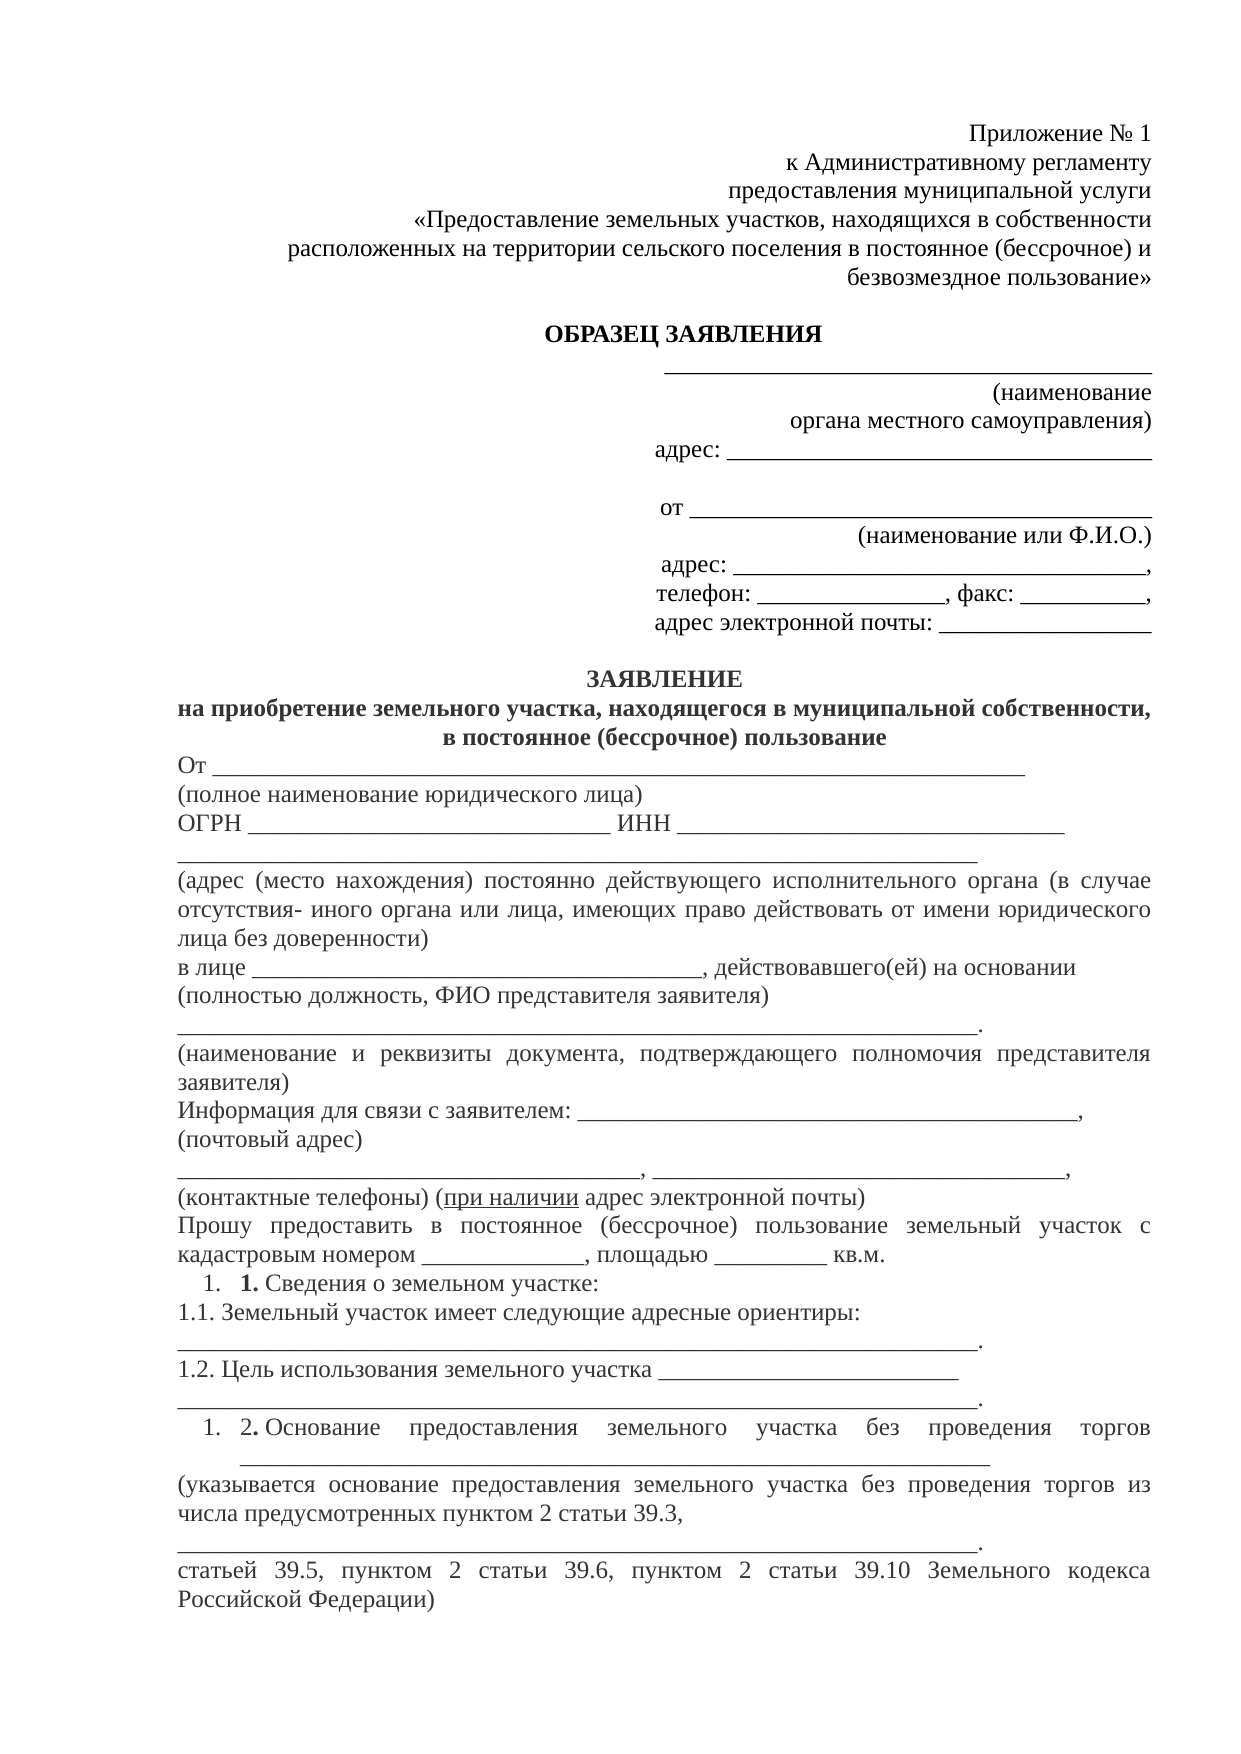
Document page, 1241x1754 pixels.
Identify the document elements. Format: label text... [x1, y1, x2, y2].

text 1.1. Земельный участок имеет следующие адресные ориентиры: [177, 1297, 1152, 1326]
text 1.2. Цель использования земельного участка ________________________ [177, 1354, 1152, 1383]
text (контактные телефоны) (при наличии адрес электронной почты) [177, 1182, 1152, 1211]
text ________________________________________________________________. [177, 1527, 1152, 1556]
text (наименование или Ф.И.О.) [177, 521, 1152, 549]
text ОГРН _____________________________ ИНН _______________________________ [177, 808, 1152, 837]
text (полное наименование юридического лица) [177, 779, 1152, 808]
text (наименование [177, 377, 1152, 406]
text ________________________________________________________________. [177, 1326, 1152, 1354]
text (наименование и реквизиты документа, подтверждающего полномочия представителя заявителя) [177, 1038, 1152, 1096]
text _______________________________________ [177, 348, 1152, 377]
text телефон: _______________, факс: __________, [177, 578, 1152, 607]
text _____________________________________, _________________________________, [177, 1153, 1152, 1182]
text в лице ____________________________________, действовавшего(ей) на основании [177, 952, 1152, 981]
text статьей 39.5, пунктом 2 статьи 39.6, пунктом 2 статьи 39.10 Земельного кодекса Российской Федерации) [177, 1556, 1152, 1613]
text ________________________________________________________________ [177, 837, 1152, 866]
text От _________________________________________________________________ [177, 751, 1152, 779]
text ЗАЯВЛЕНИЕ [177, 664, 1152, 693]
text адрес электронной почты: _________________ [177, 607, 1152, 636]
text (полностью должность, ФИО представителя заявителя) [177, 981, 1152, 1009]
text Приложение № 1 [472, 118, 1152, 147]
text «Предоставление земельных участков, находящихся в собственности расположенных на территории сельского поселения в постоянное (бессрочное) и безвозмездное пользование» [177, 204, 1152, 291]
text Информация для связи с заявителем: ________________________________________, [177, 1096, 1152, 1124]
text (почтовый адрес) [177, 1124, 1152, 1153]
text ОБРАЗЕЦ ЗАЯВЛЕНИЯ [215, 319, 1152, 348]
text от _____________________________________ [177, 492, 1152, 521]
list 2. Основание предоставления земельного участка без проведения торгов ____________________________________________________________ [202, 1412, 1152, 1469]
text адрес: _________________________________, [177, 549, 1152, 578]
list 1. Сведения о земельном участке: [202, 1268, 1152, 1297]
text ________________________________________________________________. [177, 1383, 1152, 1412]
text (адрес (место нахождения) постоянно действующего исполнительного органа (в случае отсутствия- иного органа или лица, имеющих право действовать от имени юридического лица без доверенности) [177, 866, 1152, 952]
text органа местного самоуправления) [177, 406, 1152, 434]
text ________________________________________________________________. [177, 1009, 1152, 1038]
text адрес: __________________________________ [177, 434, 1152, 463]
text к Административному регламенту [177, 147, 1152, 176]
text (указывается основание предоставления земельного участка без проведения торгов из числа предусмотренных пунктом 2 статьи 39.3, [177, 1469, 1152, 1527]
text предоставления муниципальной услуги [177, 176, 1152, 204]
text Прошу предоставить в постоянное (бессрочное) пользование земельный участок с кадастровым номером _____________, площадью _________ кв.м. [177, 1211, 1152, 1268]
text на приобретение земельного участка, находящегося в муниципальной собственности, в постоянное (бессрочное) пользование [177, 693, 1152, 751]
